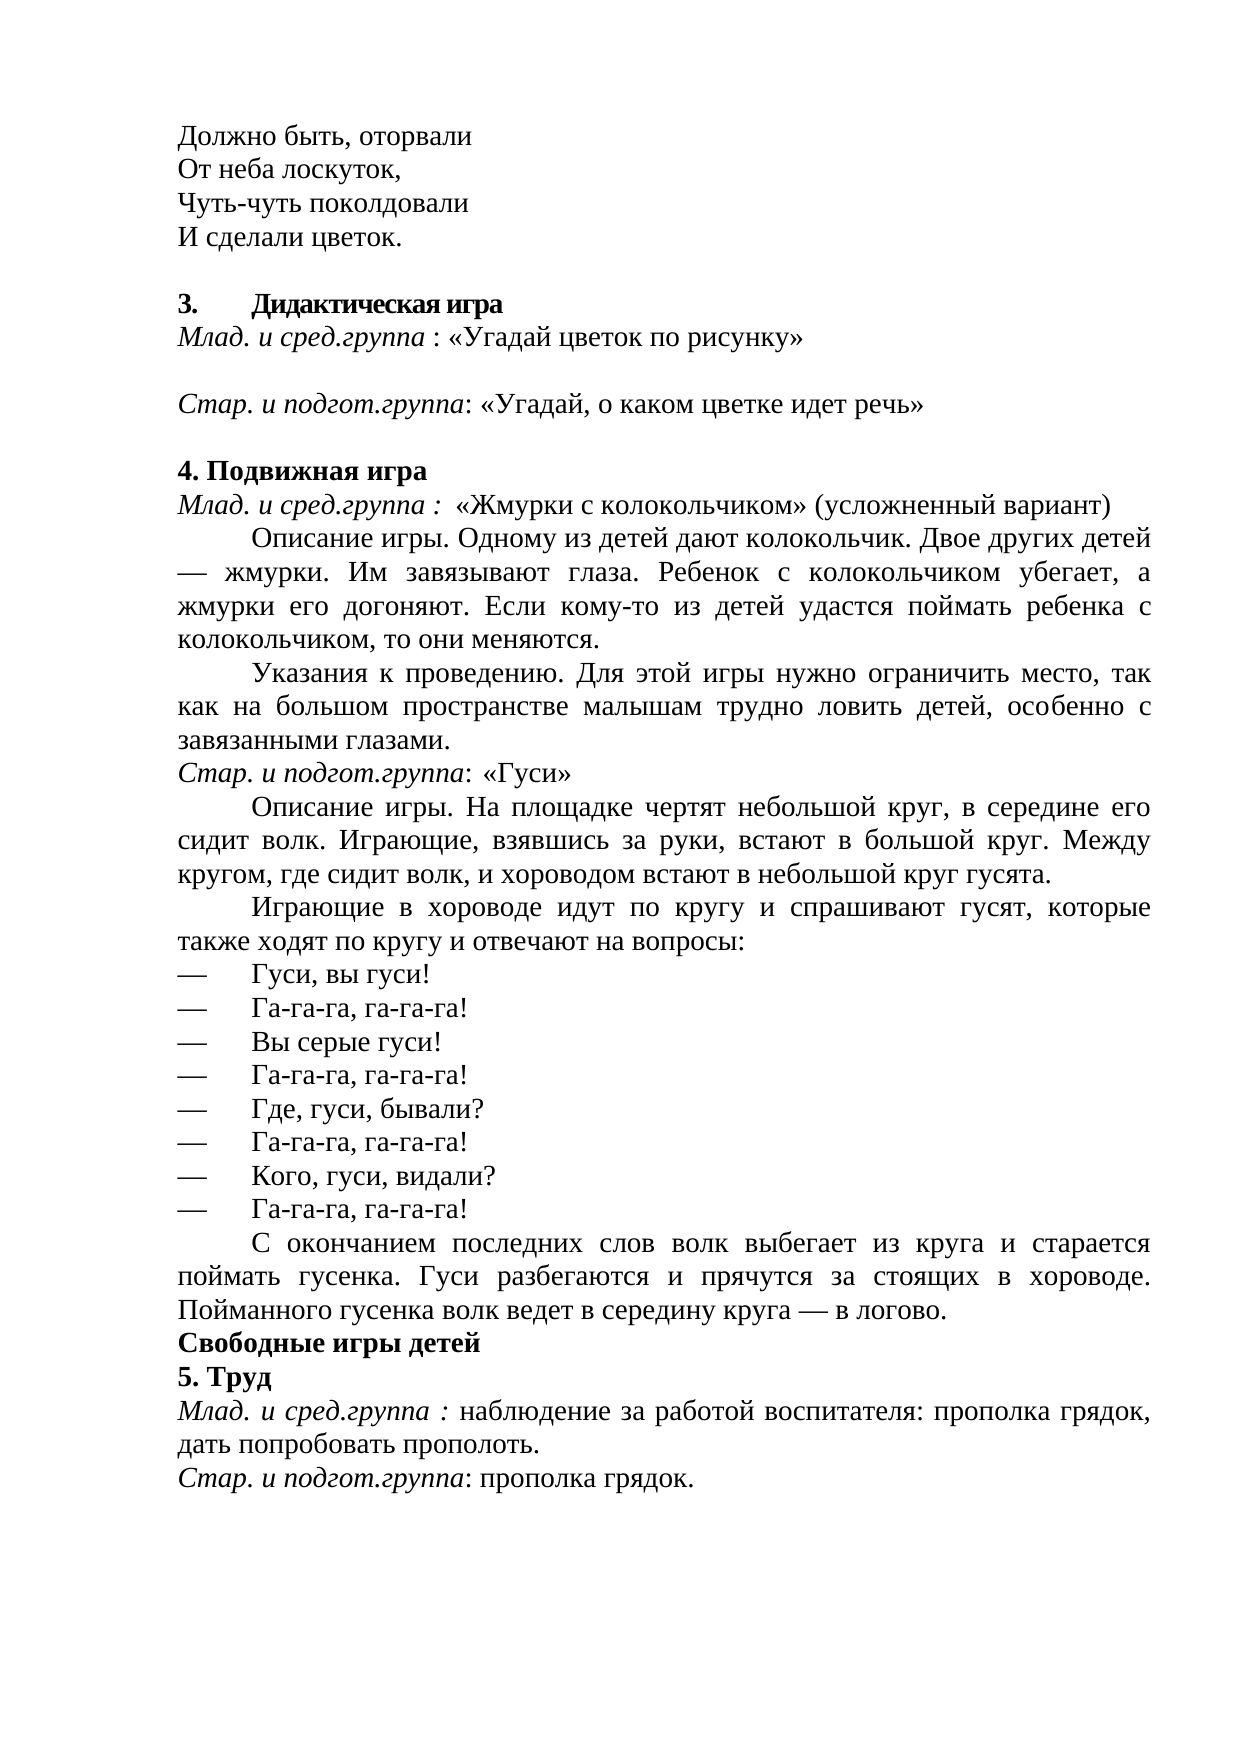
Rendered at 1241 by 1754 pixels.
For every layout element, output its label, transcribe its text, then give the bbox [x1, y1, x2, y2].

text Стар. и подгот.группа: «Гуси» [177, 755, 1152, 789]
text Стар. и подгот.группа: прополка грядок. [177, 1460, 1152, 1493]
list Где, гуси, бывали? [177, 1091, 1152, 1124]
text Указания к проведению. Для этой игры нужно ограничить место, так как на большом пространстве малышам трудно ловить детей, особенно с завязанными глазами. [177, 655, 1152, 755]
text Описание игры. Одному из детей дают колокольчик. Двое других детей — жмурки. Им завязывают глаза. Ребенок с колокольчиком убегает, а жмурки его догоняют. Если кому-то из детей удастся поймать ребенка с колокольчиком, то они меняются. [177, 521, 1152, 655]
text Стар. и подгот.группа: «Угадай, о каком цветке идет речь» [177, 386, 1226, 420]
text Млад. и сред.группа : наблюдение за работой воспитателя: прополка грядок, дать попробовать прополоть. [177, 1393, 1152, 1460]
list Га-га-га, га-га-га! [177, 1057, 1152, 1091]
text Должно быть, оторвали [177, 118, 1226, 152]
list Га-га-га, га-га-га! [177, 990, 1152, 1024]
text 5. Труд [177, 1359, 1152, 1393]
list Га-га-га, га-га-га! [177, 1191, 1152, 1225]
text 4. Подвижная игра [177, 453, 1226, 487]
text Описание игры. На площадке чертят небольшой круг, в середине его сидит волк. Играющие, взявшись за руки, встают в большой круг. Между кругом, где сидит волк, и хороводом встают в небольшой круг гусята. [177, 789, 1152, 889]
text Млад. и сред.группа : «Жмурки с колокольчиком» (усложненный вариант) [177, 487, 1152, 521]
text Млад. и сред.группа : «Угадай цветок по рисунку» [177, 319, 1226, 353]
list Вы серые гуси! [177, 1024, 1152, 1057]
text С окончанием последних слов волк выбегает из круга и старается поймать гусенка. Гуси разбегаются и прячутся за стоящих в хороводе. Пойманного гусенка волк ведет в середину круга — в логово. [177, 1225, 1152, 1326]
list Гуси, вы гуси! [177, 957, 1152, 990]
text 3. Дидактическая игра [177, 286, 1152, 319]
text Чуть-чуть поколдовали [177, 185, 1226, 219]
list Га-га-га, га-га-га! [177, 1124, 1152, 1158]
text Свободные игры детей [177, 1326, 1152, 1359]
text От неба лоскуток, [177, 152, 1226, 185]
list Кого, гуси, видали? [177, 1158, 1152, 1191]
text Играющие в хороводе идут по кругу и спрашивают гусят, которые также ходят по кругу и отвечают на вопросы: [177, 889, 1152, 957]
text И сделали цветок. [177, 219, 1226, 252]
